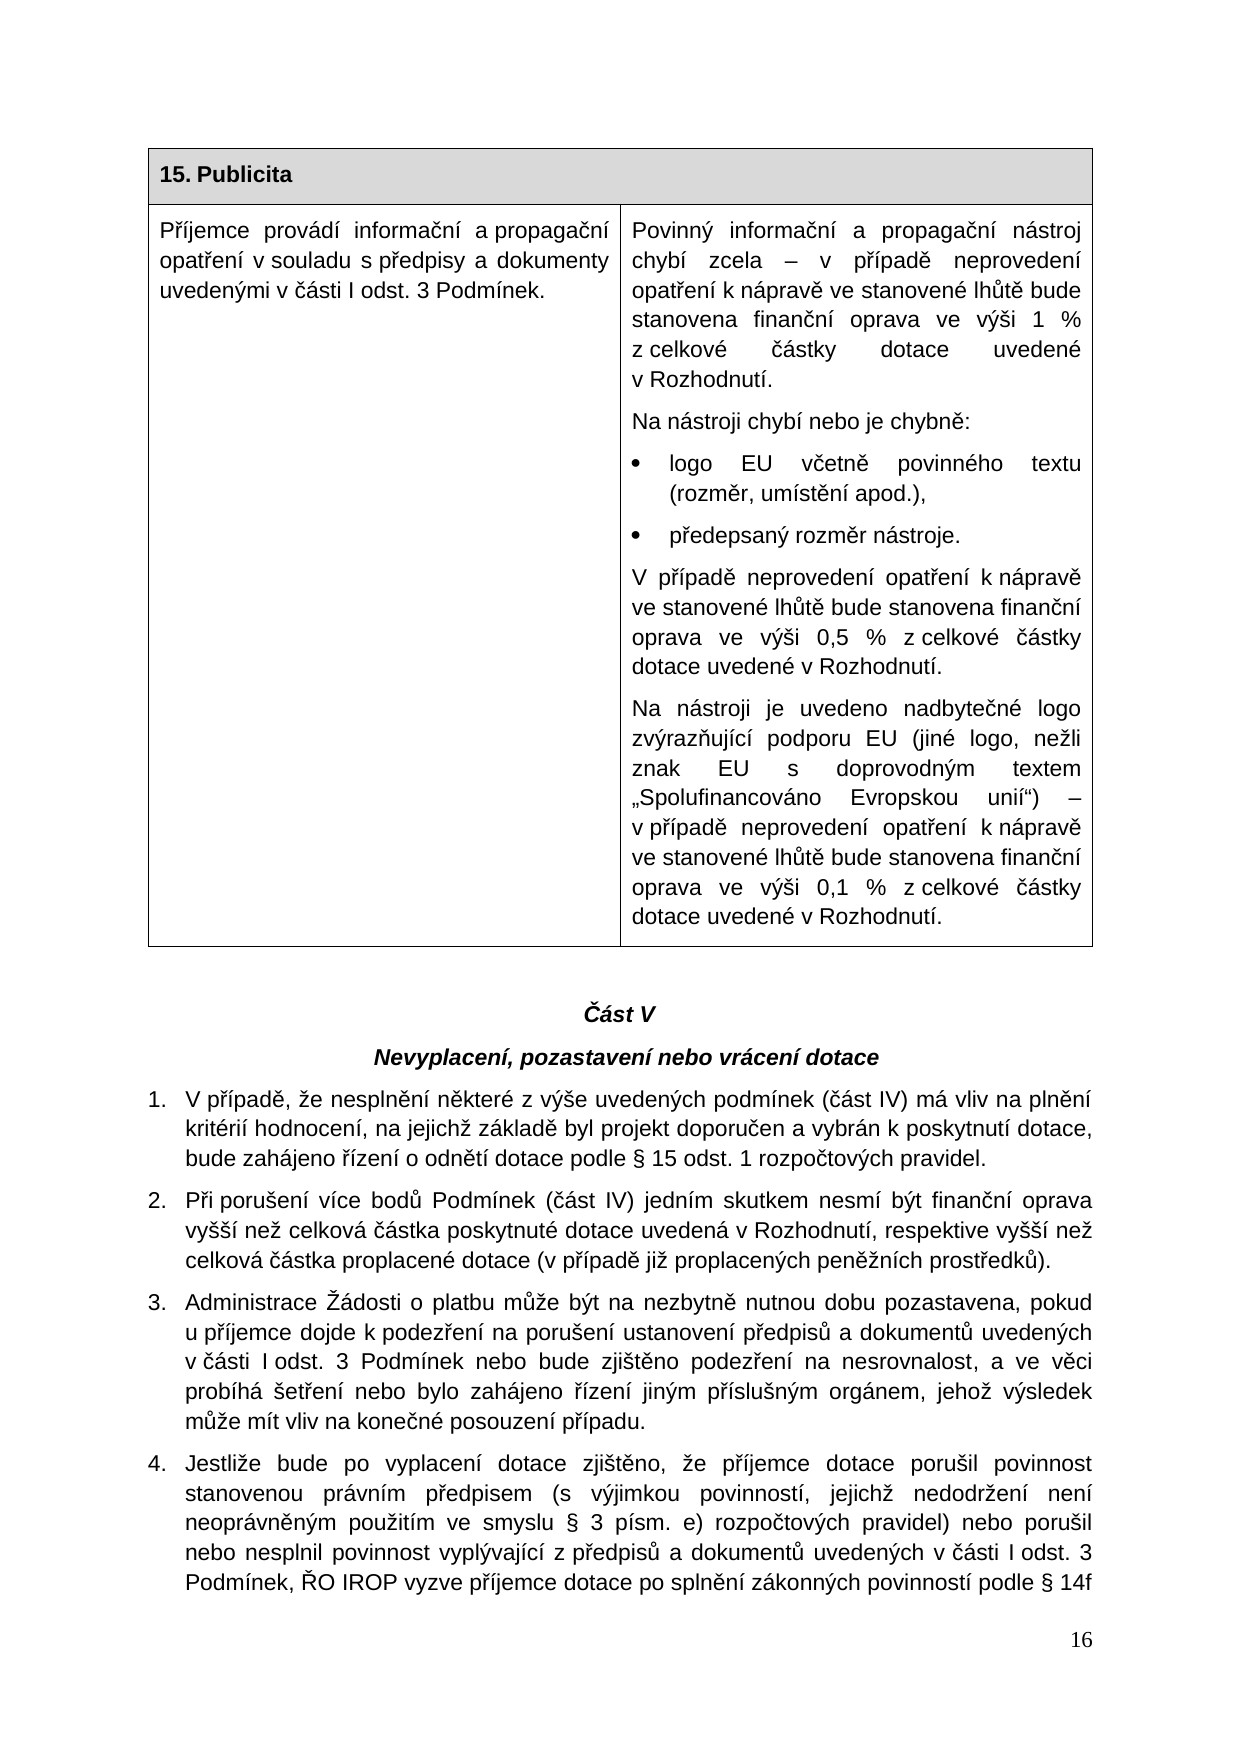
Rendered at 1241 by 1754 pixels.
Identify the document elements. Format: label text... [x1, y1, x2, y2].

table_cell Příjemce provádí informační a propagační opatření v souladu s předpisy a dokumenty uvedenými v části I odst. 3 Podmínek. [149, 205, 620, 946]
list V případě, že nesplnění některé z výše uvedených podmínek (část IV) má vliv na plnění kritérií hodnocení, na jejichž základě byl projekt doporučen a vybrán k poskytnutí dotace, bude zahájeno řízení o odnětí dotace podle § 15 odst. 1 rozpočtových pravidel. [148, 1086, 1093, 1171]
table_cell Povinný informační a propagační nástroj chybí zcela – v případě neprovedení opatření k nápravě ve stanovené lhůtě bude stanovena finanční oprava ve výši 1 % z celkové částky dotace uvedené v Rozhodnutí. Na nástroji chybí nebo je chybně: logo EU včetně povinného textu (rozměr, umístění apod.), předepsaný rozměr nástroje. V případě neprovedení opatření k nápravě ve stanovené lhůtě bude stanovena finanční oprava ve výši 0,5 % z celkové částky dotace uvedené v Rozhodnutí. Na nástroji je uvedeno nadbytečné logo zvýrazňující podporu EU (jiné logo, nežli znak EU s doprovodným textem „Spolufinancováno Evropskou unií“) – v případě neprovedení opatření k nápravě ve stanovené lhůtě bude stanovena finanční oprava ve výši 0,1 % z celkové částky dotace uvedené v Rozhodnutí. [621, 205, 1092, 946]
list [148, 1450, 1093, 1595]
text Nevyplacení, pozastavení nebo vrácení dotace [162, 1043, 1093, 1070]
table_cell Publicita [149, 149, 1092, 204]
list Při porušení více bodů Podmínek (část IV) jedním skutkem nesmí být finanční oprava vyšší než celková částka poskytnuté dotace uvedená v Rozhodnutí, respektive vyšší než celková částka proplacené dotace (v případě již proplacených peněžních prostředků). [148, 1187, 1093, 1273]
subtitle Část V [148, 1001, 1093, 1028]
list Administrace Žádosti o platbu může být na nezbytně nutnou dobu pozastavena, pokud u příjemce dojde k podezření na porušení ustanovení předpisů a dokumentů uvedených v části I odst. 3 Podmínek nebo bude zjištěno podezření na nesrovnalost, a ve věci probíhá šetření nebo bylo zahájeno řízení jiným příslušným orgánem, jehož výsledek může mít vliv na konečné posouzení případu. [148, 1289, 1093, 1434]
